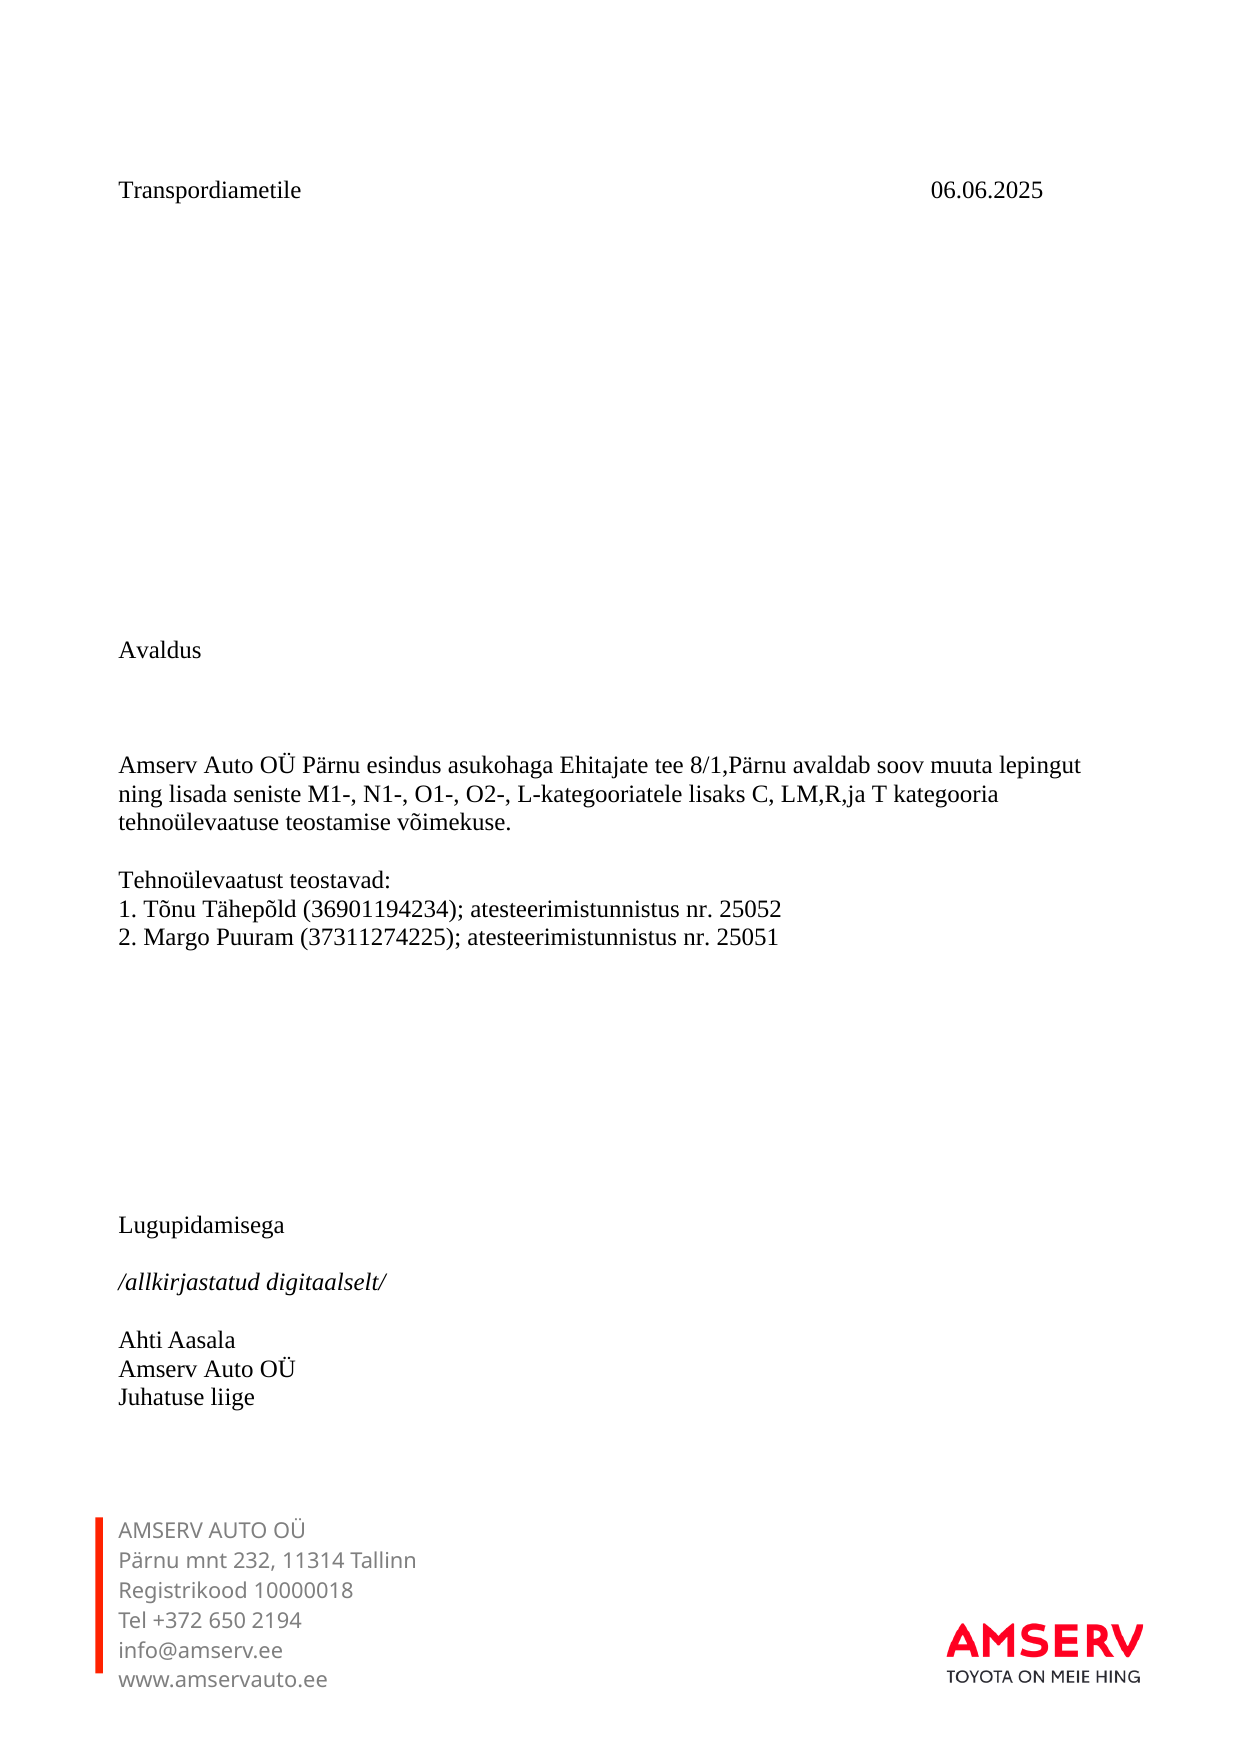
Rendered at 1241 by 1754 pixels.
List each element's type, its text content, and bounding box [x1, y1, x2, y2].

text Lugupidamisega [118, 1210, 1122, 1239]
text Amserv Auto OÜ [118, 1354, 1122, 1382]
text Ahti Aasala [118, 1325, 1122, 1354]
text Juhatuse liige [118, 1382, 1122, 1411]
text Amserv Auto OÜ Pärnu esindus asukohaga Ehitajate tee 8/1,Pärnu avaldab soov muuta lepingut [118, 750, 1122, 779]
picture [946, 1623, 1144, 1683]
text 2. Margo Puuram (37311274225); atesteerimistunnistus nr. 25051 [118, 922, 1122, 951]
text Transpordiametile 06.06.2025 [118, 175, 1122, 204]
text /allkirjastatud digitaalselt/ [118, 1267, 1122, 1296]
text ning lisada seniste M1-, N1-, O1-, O2-, L-kategooriatele lisaks C, LM,R,ja T kategooria [118, 779, 1122, 807]
text Tehnoülevaatust teostavad: [118, 865, 1122, 894]
text Avaldus [118, 635, 1122, 664]
text tehnoülevaatuse teostamise võimekuse. [118, 807, 1122, 836]
text 1. Tõnu Tähepõld (36901194234); atesteerimistunnistus nr. 25052 [118, 894, 1122, 922]
